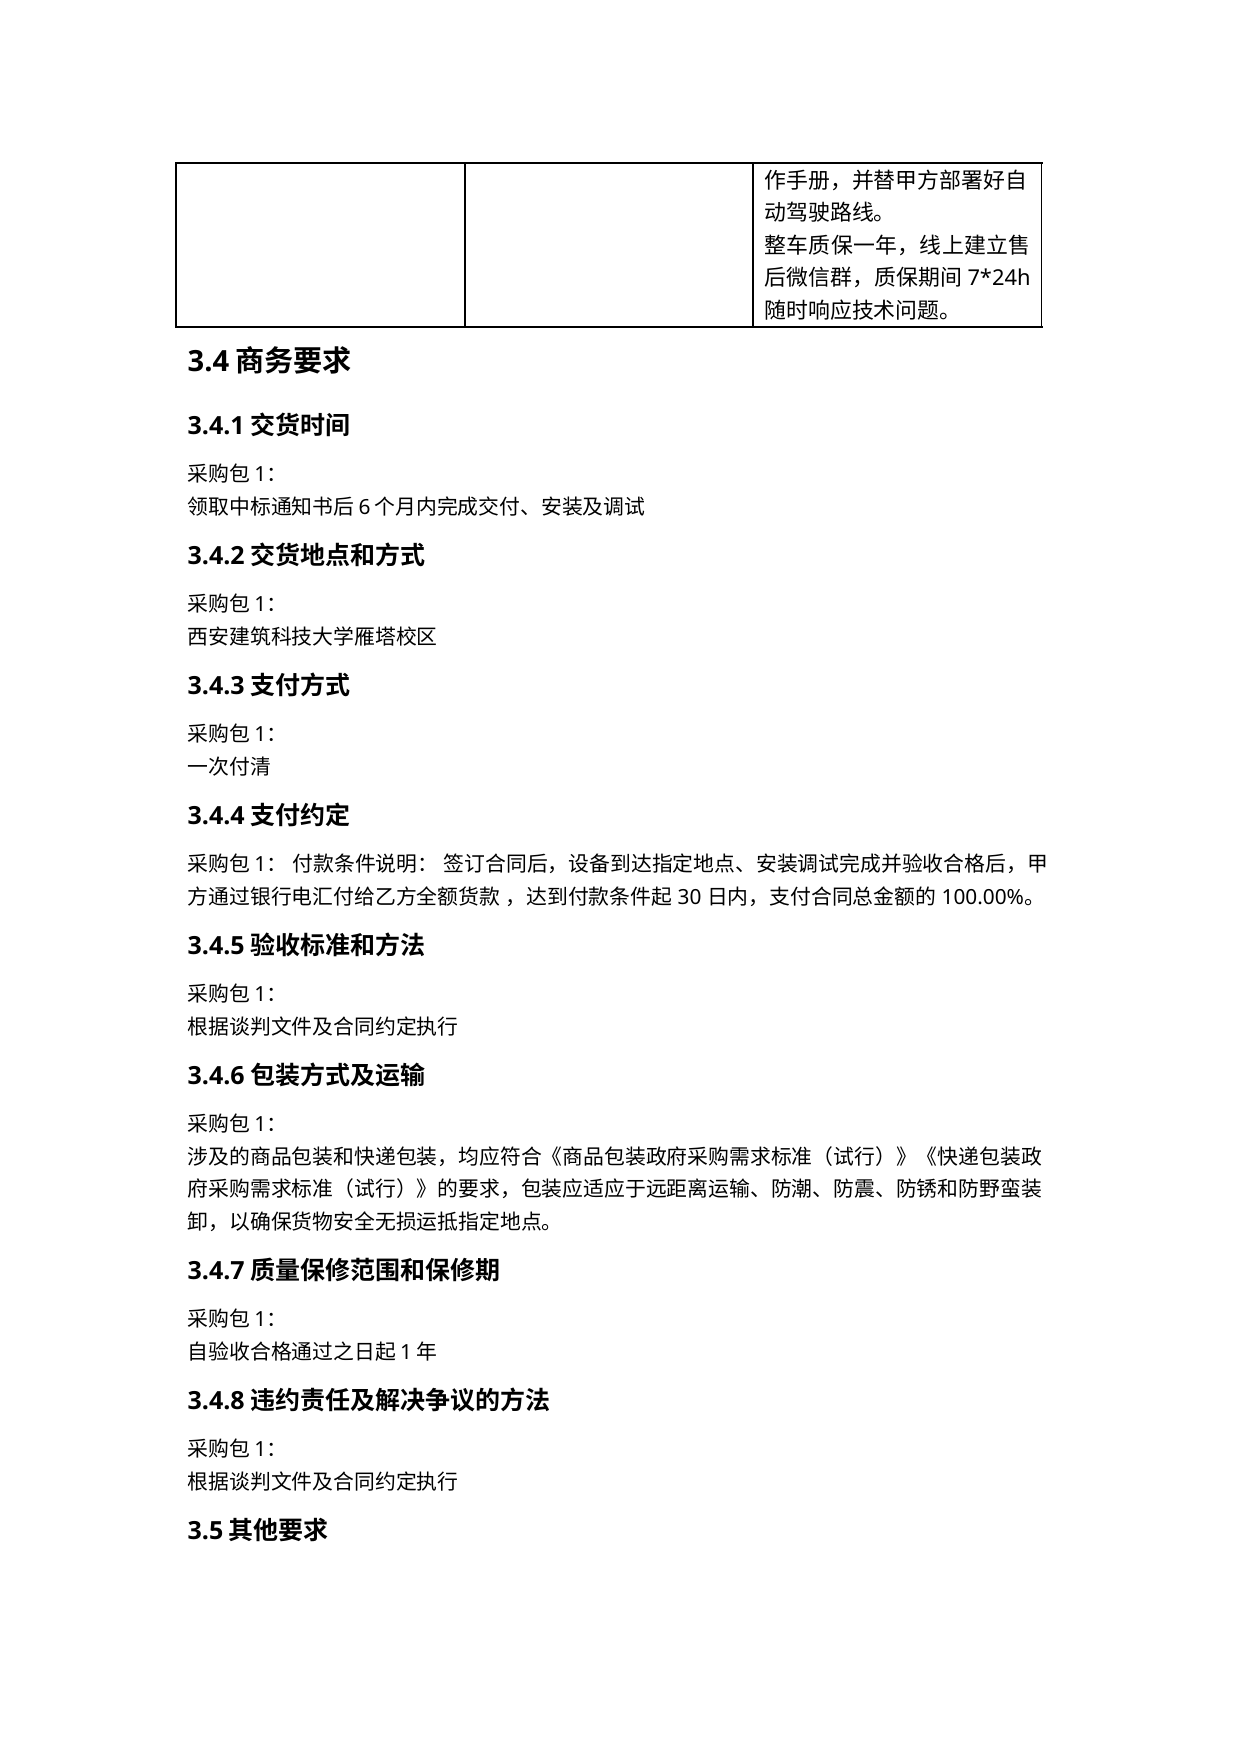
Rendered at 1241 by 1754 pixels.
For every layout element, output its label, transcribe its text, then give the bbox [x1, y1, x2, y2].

table_cell [466, 164, 752, 326]
text 3.4.5验收标准和方法 [187, 913, 1053, 978]
text 西安建筑科技大学雁塔校区 [187, 620, 1053, 653]
text 3.4.4支付约定 [187, 783, 1053, 848]
text 3.4.6包装方式及运输 [187, 1043, 1053, 1108]
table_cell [754, 164, 1041, 326]
text 一次付清 [187, 750, 1053, 783]
text 3.4.3支付方式 [187, 653, 1053, 718]
text 采购包1： [187, 588, 1053, 620]
text 采购包1： 付款条件说明： 签订合同后，设备到达指定地点、安装调试完成并验收合格后，甲方通过银行电汇付给乙方全额货款 ，达到付款条件起 30 日内，支付合同总金额的 100.00%。 [187, 848, 1053, 913]
text 领取中标通知书后6个月内完成交付、安装及调试 [187, 490, 1053, 523]
text 采购包1： [187, 1433, 1053, 1465]
text 采购包1： [187, 1108, 1053, 1140]
text 3.5其他要求 [187, 1498, 1053, 1563]
text 3.4商务要求 [187, 328, 1053, 393]
table_cell 1 [177, 164, 464, 326]
text 3.4.7质量保修范围和保修期 [187, 1238, 1053, 1303]
text 采购包1： [187, 458, 1053, 490]
text 3.4.2交货地点和方式 [187, 523, 1053, 588]
text 根据谈判文件及合同约定执行 [187, 1465, 1053, 1498]
text 涉及的商品包装和快递包装，均应符合《商品包装政府采购需求标准（试行）》《快递包装政府采购需求标准（试行）》的要求，包装应适应于远距离运输、防潮、防震、防锈和防野蛮装卸，以确保货物安全无损运抵指定地点。 [187, 1140, 1053, 1238]
text 自验收合格通过之日起1年 [187, 1335, 1053, 1368]
text 3.4.8违约责任及解决争议的方法 [187, 1368, 1053, 1433]
text 3.4.1交货时间 [187, 393, 1053, 458]
text 采购包1： [187, 1303, 1053, 1335]
text 采购包1： [187, 718, 1053, 750]
text 采购包1： [187, 978, 1053, 1010]
text 根据谈判文件及合同约定执行 [187, 1010, 1053, 1043]
